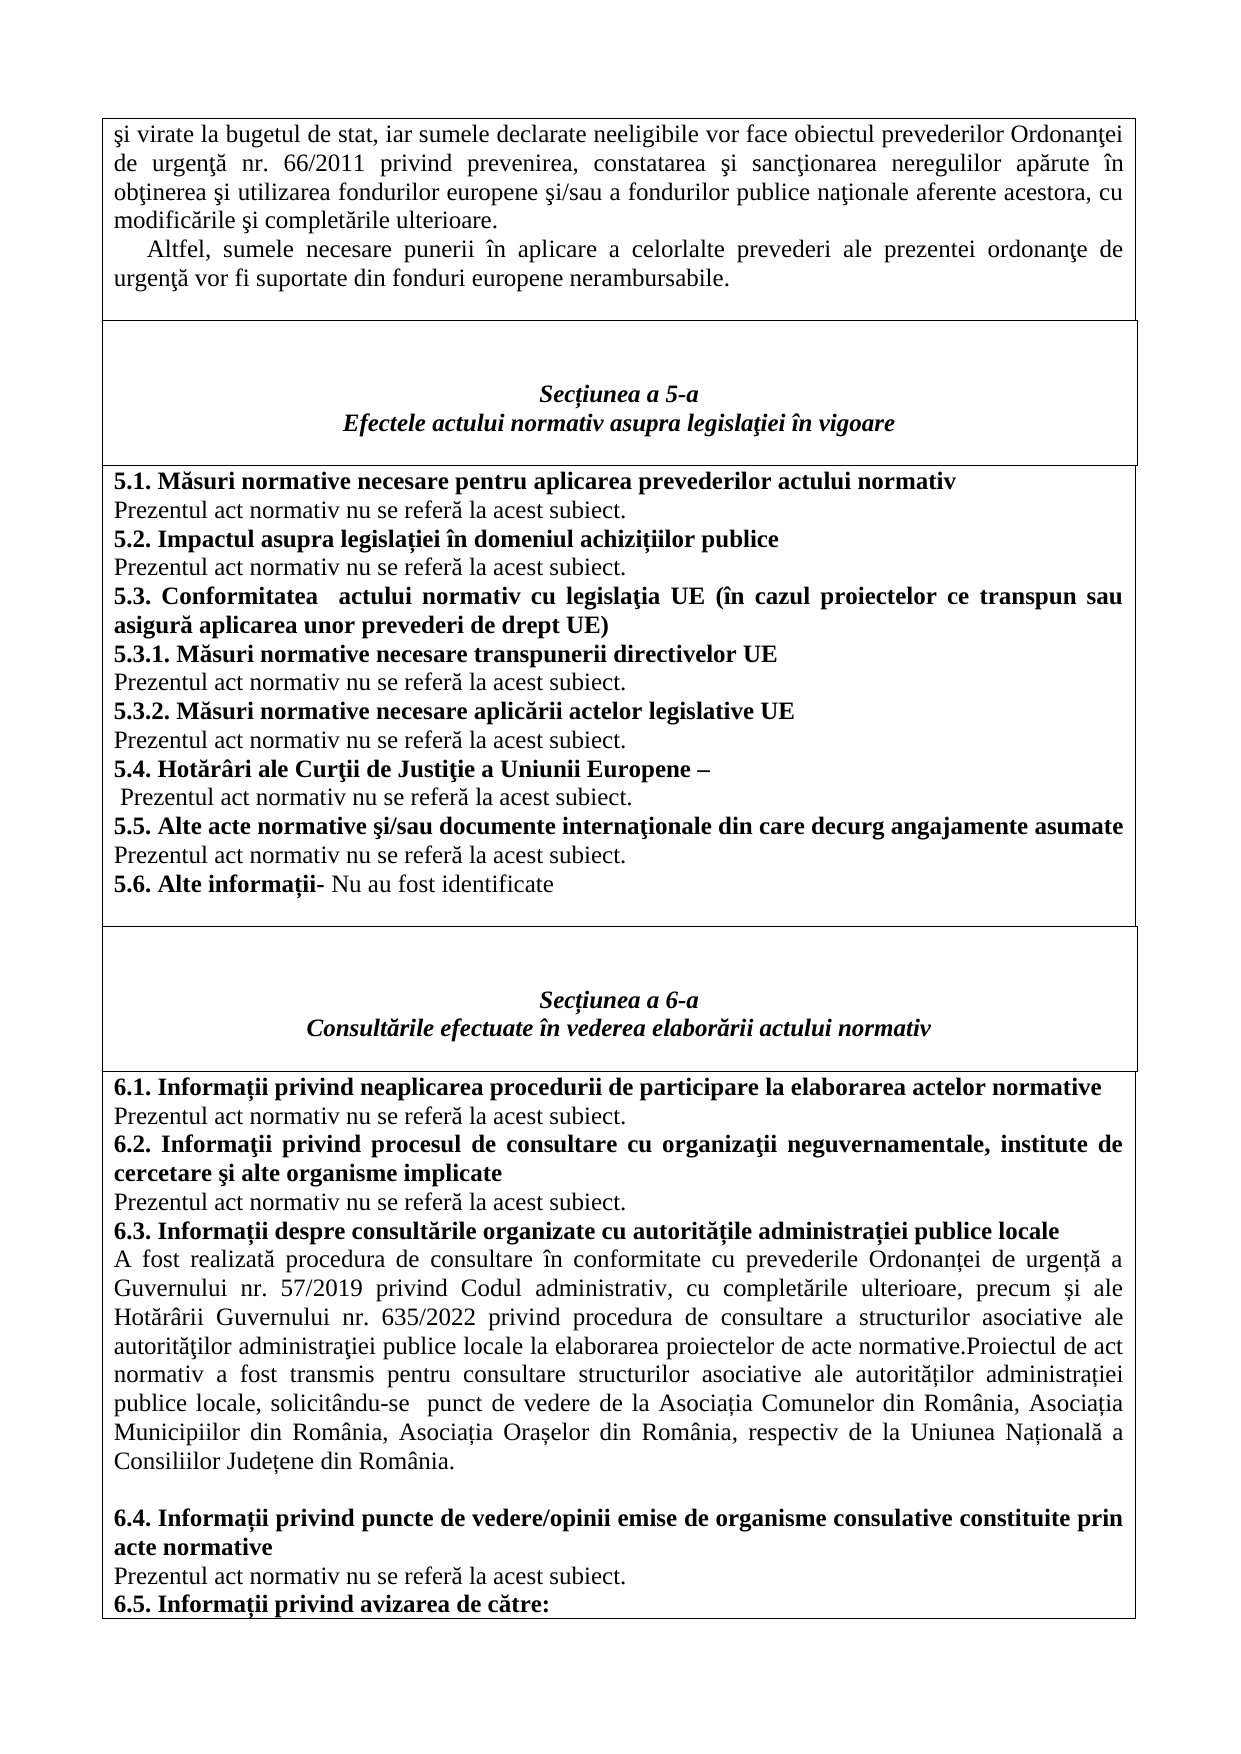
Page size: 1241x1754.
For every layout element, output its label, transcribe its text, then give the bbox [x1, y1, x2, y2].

table_cell 5.1. Măsuri normative necesare pentru aplicarea prevederilor actului normativ Prezentul act normativ nu se referă la acest subiect. 5.2. Impactul asupra legislației în domeniul achizițiilor publice Prezentul act normativ nu se referă la acest subiect. 5.3. Conformitatea actului normativ cu legislaţia UE (în cazul proiectelor ce transpun sau asigură aplicarea unor prevederi de drept UE) 5.3.1. Măsuri normative necesare transpunerii directivelor UE Prezentul act normativ nu se referă la acest subiect. 5.3.2. Măsuri normative necesare aplicării actelor legislative UE Prezentul act normativ nu se referă la acest subiect. 5.4. Hotărâri ale Curţii de Justiţie a Uniunii Europene – Prezentul act normativ nu se referă la acest subiect. 5.5. Alte acte normative şi/sau documente internaţionale din care decurg angajamente asumate Prezentul act normativ nu se referă la acest subiect. 5.6. Alte informații- Nu au fost identificate [103, 466, 1135, 926]
table_cell Secțiunea a 6-a Consultările efectuate în vederea elaborării actului normativ [103, 927, 1137, 1071]
table_cell Secțiunea a 5-a Efectele actului normativ asupra legislaţiei în vigoare [103, 321, 1137, 465]
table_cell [103, 119, 1135, 320]
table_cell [103, 1072, 1135, 1618]
